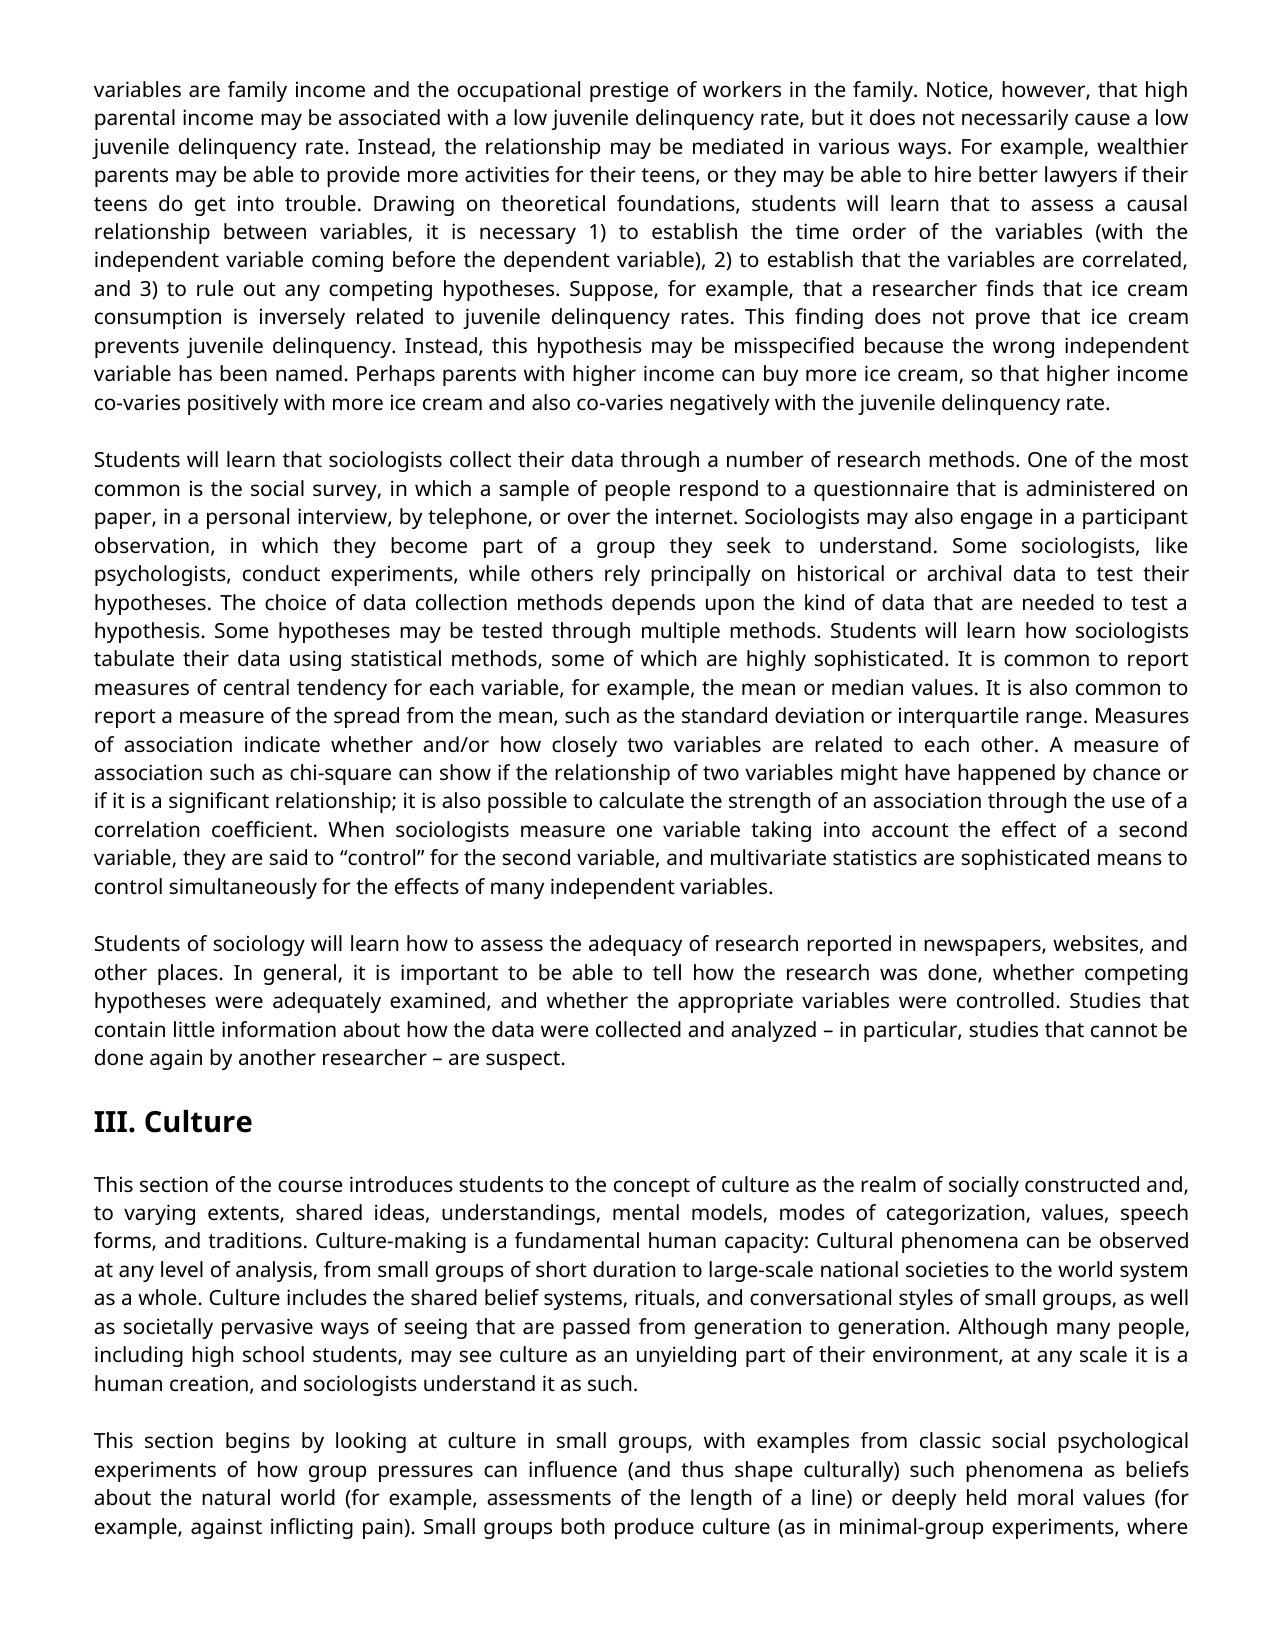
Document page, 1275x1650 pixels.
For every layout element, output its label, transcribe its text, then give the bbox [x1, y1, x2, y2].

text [94, 75, 1191, 416]
text Students of sociology will learn how to assess the adequacy of research reported in newspapers, websites, and other places. In general, it is important to be able to tell how the research was done, whether competing hypotheses were adequately examined, and whether the appropriate variables were controlled. Studies that contain little information about how the data were collected and analyzed – in particular, studies that cannot be done again by another researcher – are suspect. [94, 929, 1191, 1072]
text III. Culture [94, 1101, 1191, 1141]
text Students will learn that sociologists collect their data through a number of research methods. One of the most common is the social survey, in which a sample of people respond to a questionnaire that is administered on paper, in a personal interview, by telephone, or over the internet. Sociologists may also engage in a participant observation, in which they become part of a group they seek to understand. Some sociologists, like psychologists, conduct experiments, while others rely principally on historical or archival data to test their hypotheses. The choice of data collection methods depends upon the kind of data that are needed to test a hypothesis. Some hypotheses may be tested through multiple methods. Students will learn how sociologists tabulate their data using statistical methods, some of which are highly sophisticated. It is common to report measures of central tendency for each variable, for example, the mean or median values. It is also common to report a measure of the spread from the mean, such as the standard deviation or interquartile range. Measures of association indicate whether and/or how closely two variables are related to each other. A measure of association such as chi-square can show if the relationship of two variables might have happened by chance or if it is a significant relationship; it is also possible to calculate the strength of an association through the use of a correlation coefficient. When sociologists measure one variable taking into account the effect of a second variable, they are said to “control” for the second variable, and multivariate statistics are sophisticated means to control simultaneously for the effects of many independent variables. [94, 445, 1191, 900]
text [94, 1426, 1191, 1540]
text This section of the course introduces students to the concept of culture as the realm of socially constructed and, to varying extents, shared ideas, understandings, mental models, modes of categorization, values, speech forms, and traditions. Culture-making is a fundamental human capacity: Cultural phenomena can be observed at any level of analysis, from small groups of short duration to large-scale national societies to the world system as a whole. Culture includes the shared belief systems, rituals, and conversational styles of small groups, as well as societally pervasive ways of seeing that are passed from generation to generation. Although many people, including high school students, may see culture as an unyielding part of their environment, at any scale it is a human creation, and sociologists understand it as such. [94, 1170, 1191, 1397]
